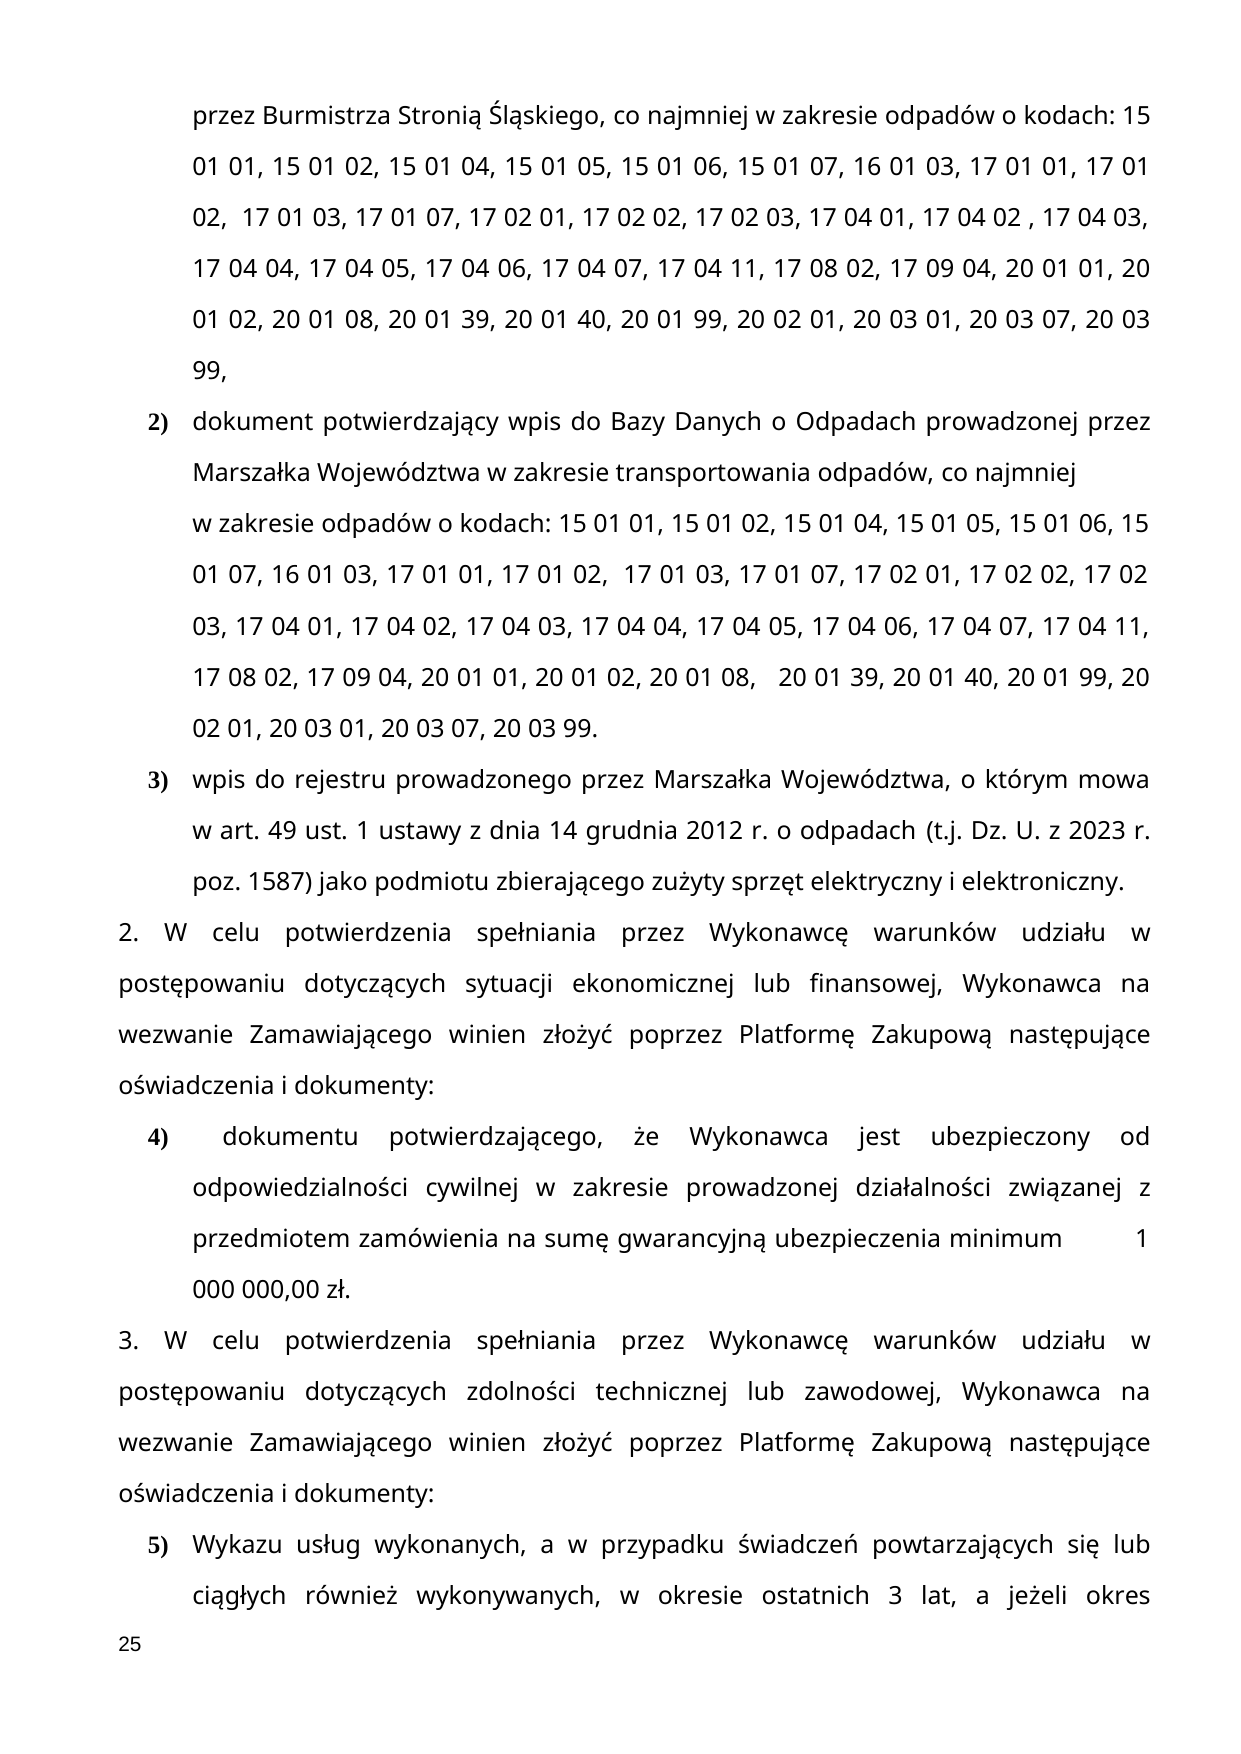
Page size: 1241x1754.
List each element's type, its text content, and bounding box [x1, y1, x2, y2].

text 3. W celu potwierdzenia spełniania przez Wykonawcę warunków udziału w postępowaniu dotyczących zdolności technicznej lub zawodowej, Wykonawca na wezwanie Zamawiającego winien złożyć poprzez Platformę Zakupową następujące oświadczenia i dokumenty: [118, 1323, 1152, 1510]
list dokumentu potwierdzającego, że Wykonawca jest ubezpieczony od odpowiedzialności cywilnej w zakresie prowadzonej działalności związanej z przedmiotem zamówienia na sumę gwarancyjną ubezpieczenia minimum 1 000 000,00 zł. [148, 1119, 1152, 1306]
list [148, 98, 1152, 387]
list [148, 1527, 1152, 1612]
list dokument potwierdzający wpis do Bazy Danych o Odpadach prowadzonej przez Marszałka Województwa w zakresie transportowania odpadów, co najmniej w zakresie odpadów o kodach: 15 01 01, 15 01 02, 15 01 04, 15 01 05, 15 01 06, 15 01 07, 16 01 03, 17 01 01, 17 01 02, 17 01 03, 17 01 07, 17 02 01, 17 02 02, 17 02 03, 17 04 01, 17 04 02, 17 04 03, 17 04 04, 17 04 05, 17 04 06, 17 04 07, 17 04 11, 17 08 02, 17 09 04, 20 01 01, 20 01 02, 20 01 08, 20 01 39, 20 01 40, 20 01 99, 20 02 01, 20 03 01, 20 03 07, 20 03 99. [148, 404, 1152, 744]
text 2. W celu potwierdzenia spełniania przez Wykonawcę warunków udziału w postępowaniu dotyczących sytuacji ekonomicznej lub finansowej, Wykonawca na wezwanie Zamawiającego winien złożyć poprzez Platformę Zakupową następujące oświadczenia i dokumenty: [118, 914, 1152, 1102]
list wpis do rejestru prowadzonego przez Marszałka Województwa, o którym mowa w art. 49 ust. 1 ustawy z dnia 14 grudnia 2012 r. o odpadach (t.j. Dz. U. z 2023 r. poz. 1587) jako podmiotu zbierającego zużyty sprzęt elektryczny i elektroniczny. [148, 761, 1152, 897]
